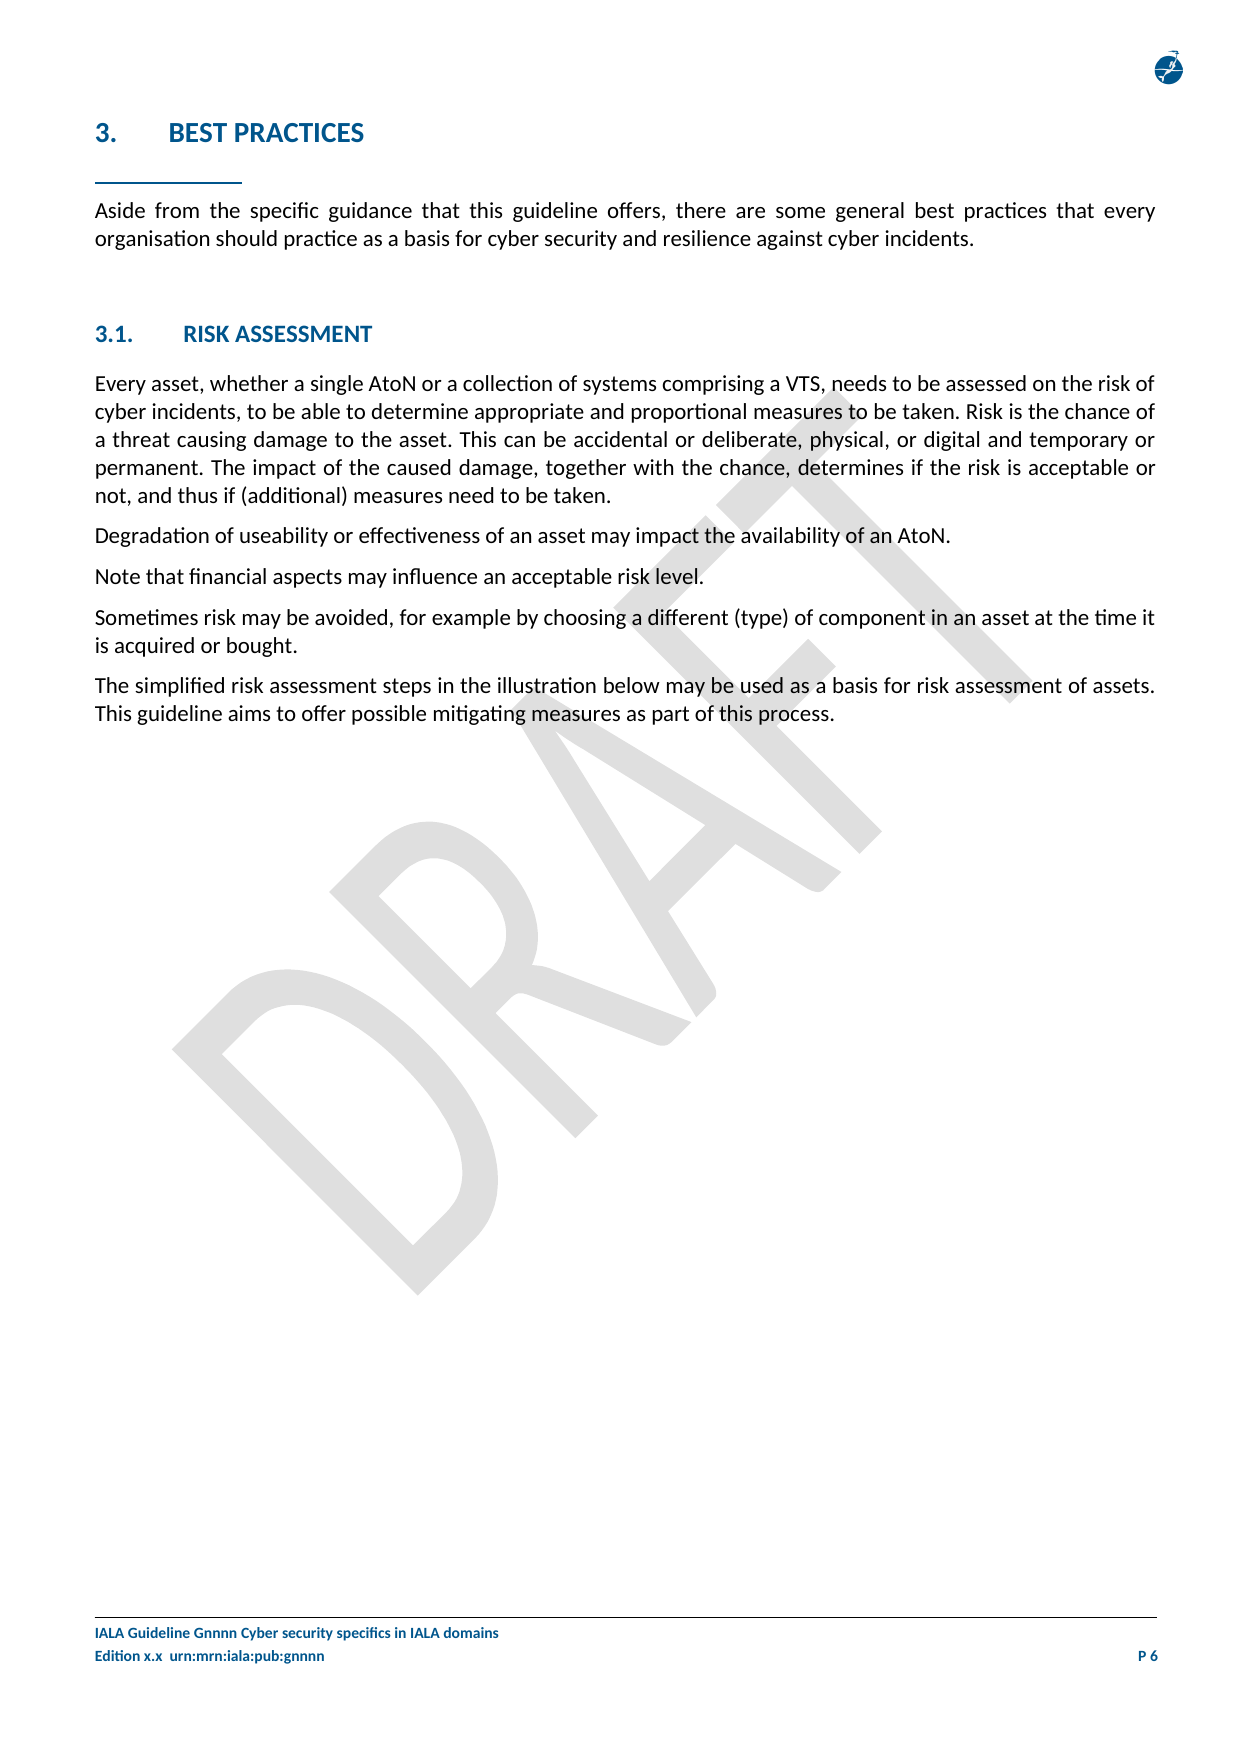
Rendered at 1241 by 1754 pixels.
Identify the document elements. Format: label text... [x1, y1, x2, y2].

text Sometimes risk may be avoided, for example by choosing a different (type) of component in an asset at the time it is acquired or bought. [94, 603, 1157, 659]
text Every asset, whether a single AtoN or a collection of systems comprising a VTS, needs to be assessed on the risk of cyber incidents, to be able to determine appropriate and proportional measures to be taken. Risk is the chance of a threat causing damage to the asset. This can be accidental or deliberate, physical, or digital and temporary or permanent. The impact of the caused damage, together with the chance, determines if the risk is acceptable or not, and thus if (additional) measures need to be taken. [94, 369, 1157, 509]
text The simplified risk assessment steps in the illustration below may be used as a basis for risk assessment of assets. This guideline aims to offer possible mitigating measures as part of this process. [94, 671, 1157, 727]
text Degradation of useability or effectiveness of an asset may impact the availability of an AtoN. [94, 522, 1157, 550]
text Aside from the specific guidance that this guideline offers, there are some general best practices that every organisation should practice as a basis for cyber security and resilience against cyber incidents. [94, 196, 1157, 252]
picture [1123, 0, 1241, 119]
text Note that financial aspects may influence an acceptable risk level. [94, 562, 1157, 590]
subtitle Risk assessment [94, 318, 1157, 348]
subtitle Best practices [94, 114, 1157, 149]
